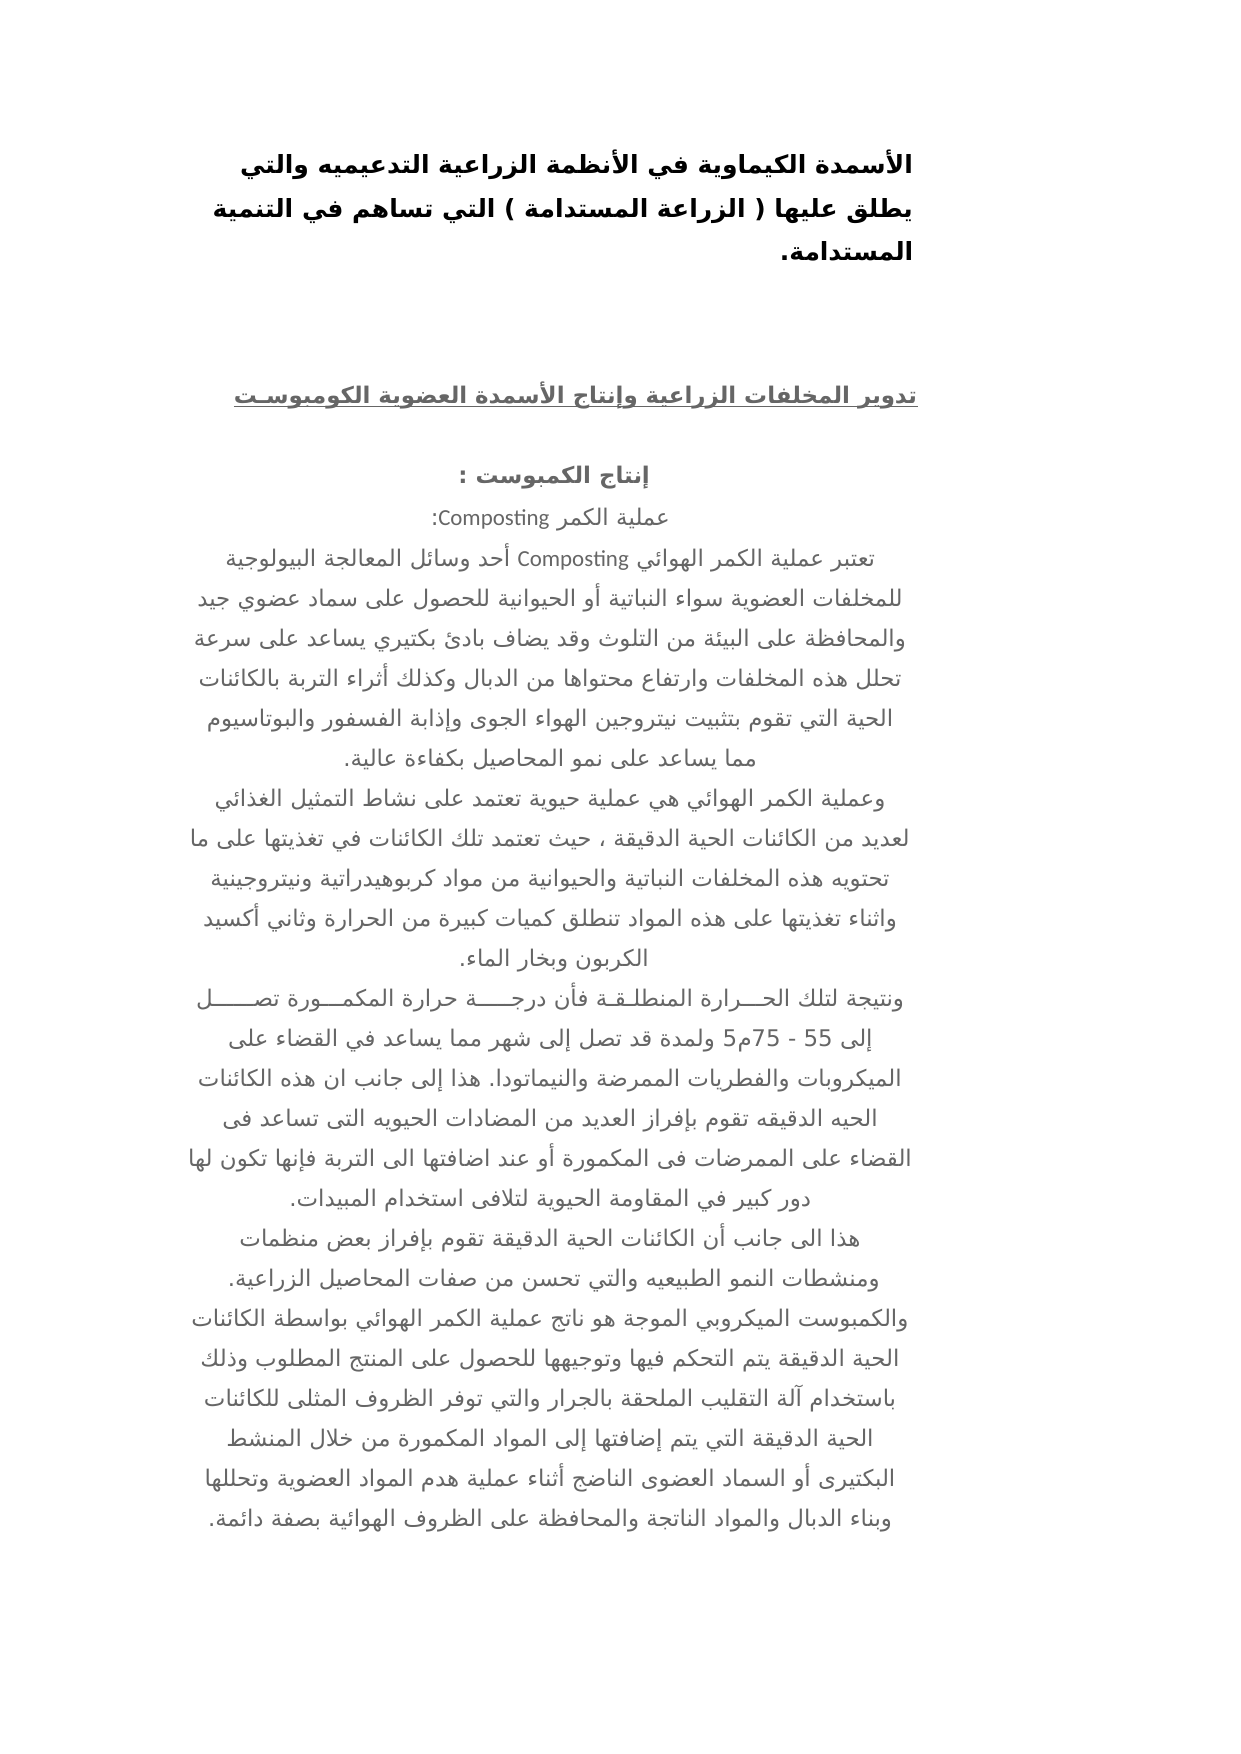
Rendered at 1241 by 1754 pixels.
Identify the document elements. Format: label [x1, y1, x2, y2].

text [187, 383, 963, 1572]
text [187, 150, 963, 267]
